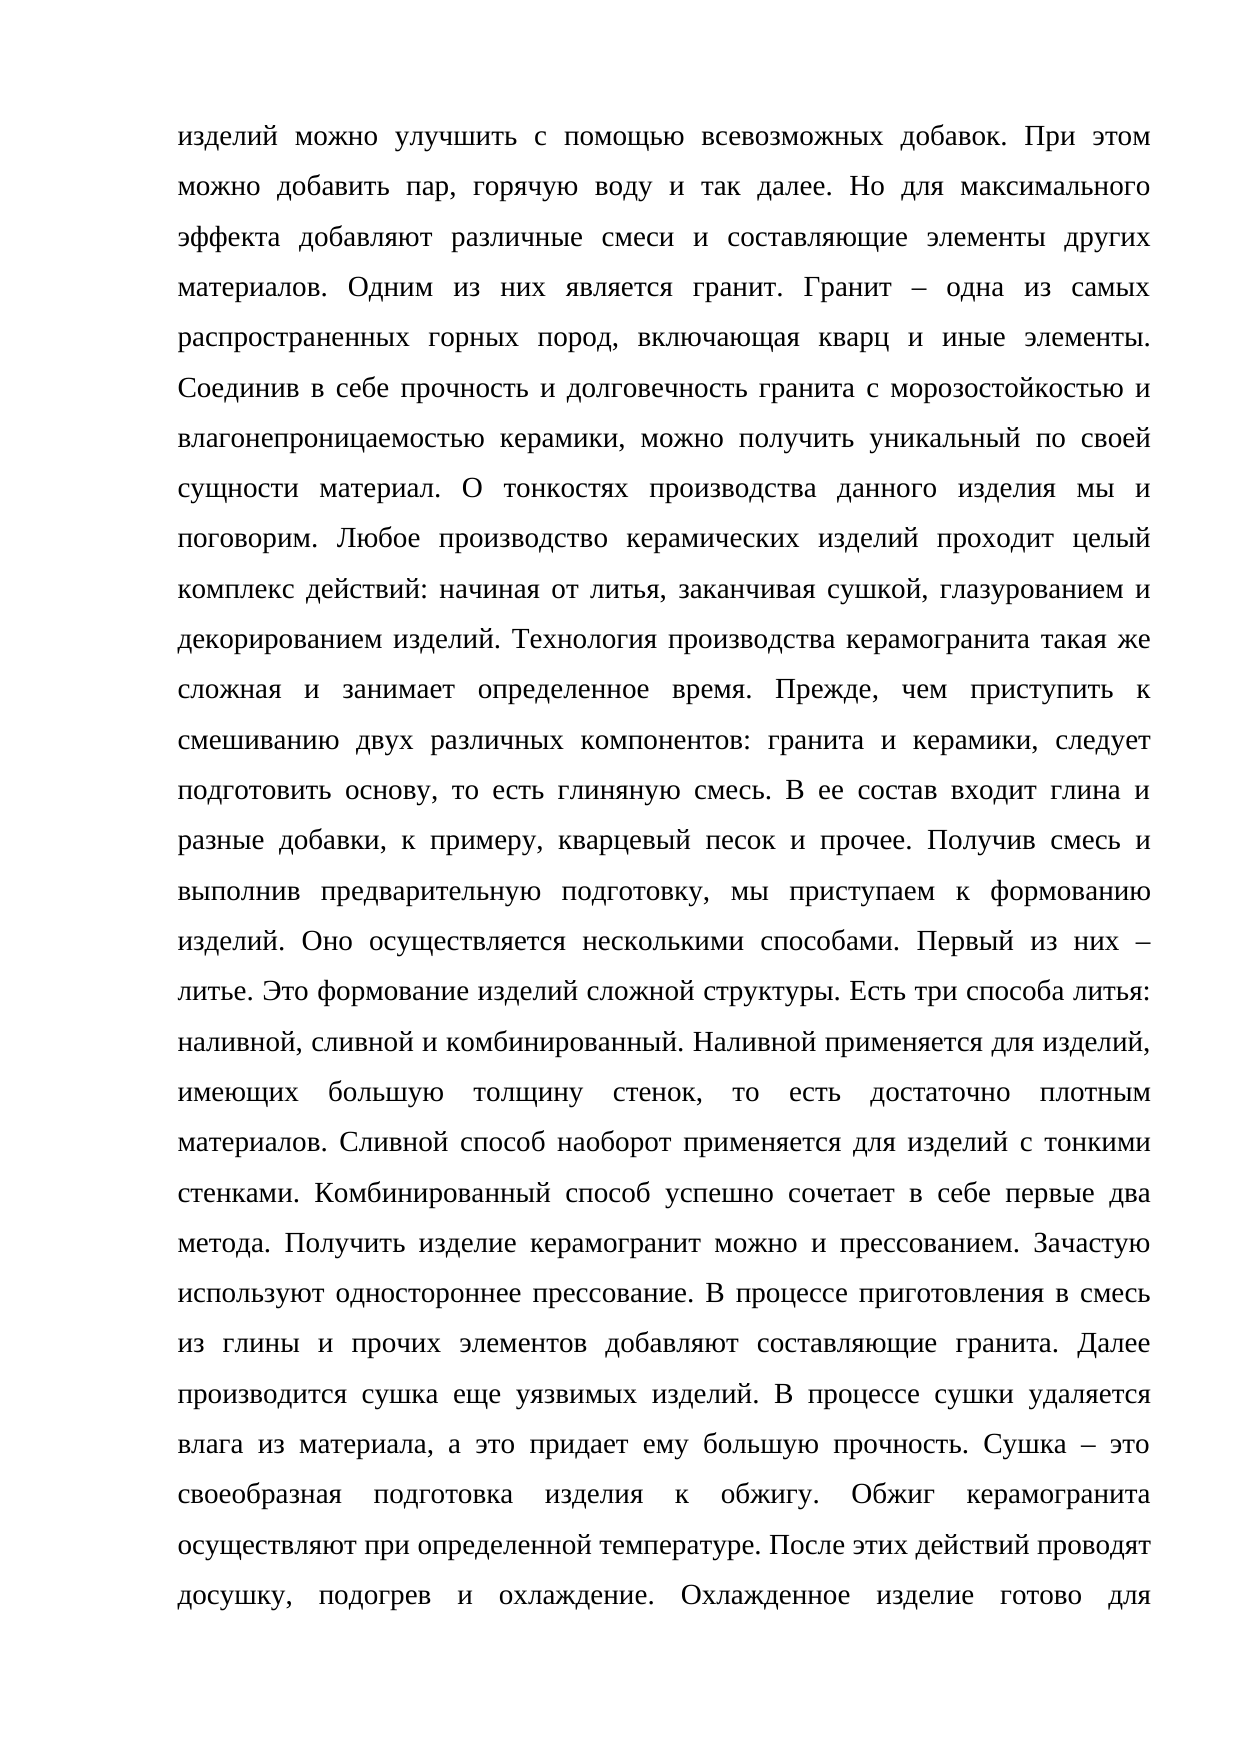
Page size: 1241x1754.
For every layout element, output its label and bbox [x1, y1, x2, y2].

text [177, 118, 1152, 1611]
